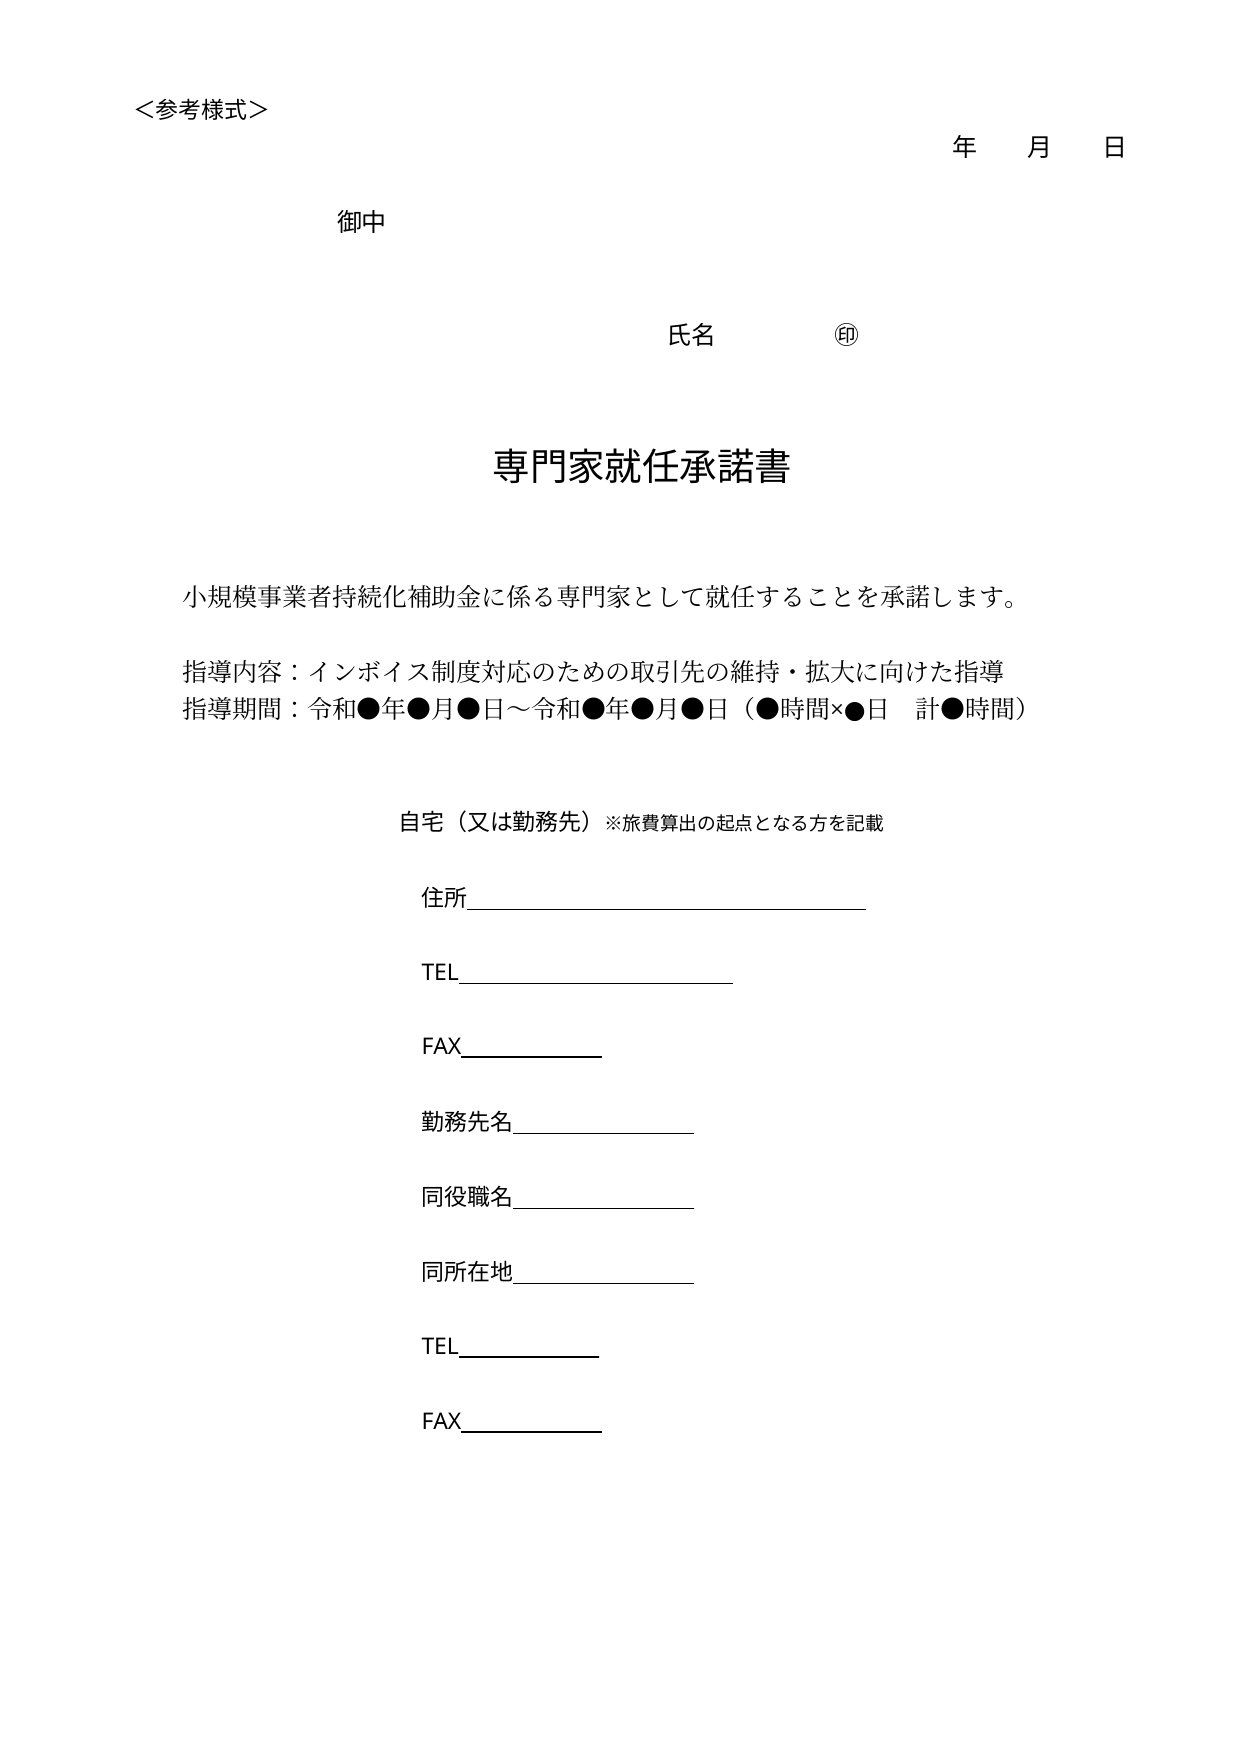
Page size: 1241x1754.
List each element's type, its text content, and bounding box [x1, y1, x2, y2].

text 指導期間：令和●年●月●日～令和●年●月●日（●時間×●日 計●時間） [133, 689, 1152, 727]
text 同役職名 [133, 1177, 1152, 1214]
text 指導内容：インボイス制度対応のための取引先の維持・拡大に向けた指導 [133, 652, 1152, 689]
text 御中 [133, 202, 1152, 239]
text 専門家就任承諾書 [133, 427, 1152, 502]
text 同所在地 [133, 1252, 1152, 1289]
text FAX [133, 1402, 1152, 1439]
text 氏名 ㊞ [133, 314, 1152, 352]
text 年 月 日 [133, 127, 1127, 164]
text FAX [133, 1027, 1152, 1064]
text TEL [133, 1327, 1152, 1364]
text 住所 [133, 877, 1152, 914]
text ＜参考様式＞ [133, 89, 1152, 127]
text TEL [133, 952, 1152, 989]
text 自宅（又は勤務先）※旅費算出の起点となる方を記載 [133, 802, 1152, 839]
text 小規模事業者持続化補助金に係る専門家として就任することを承諾します。 [158, 577, 1108, 614]
text 勤務先名 [133, 1102, 1152, 1139]
